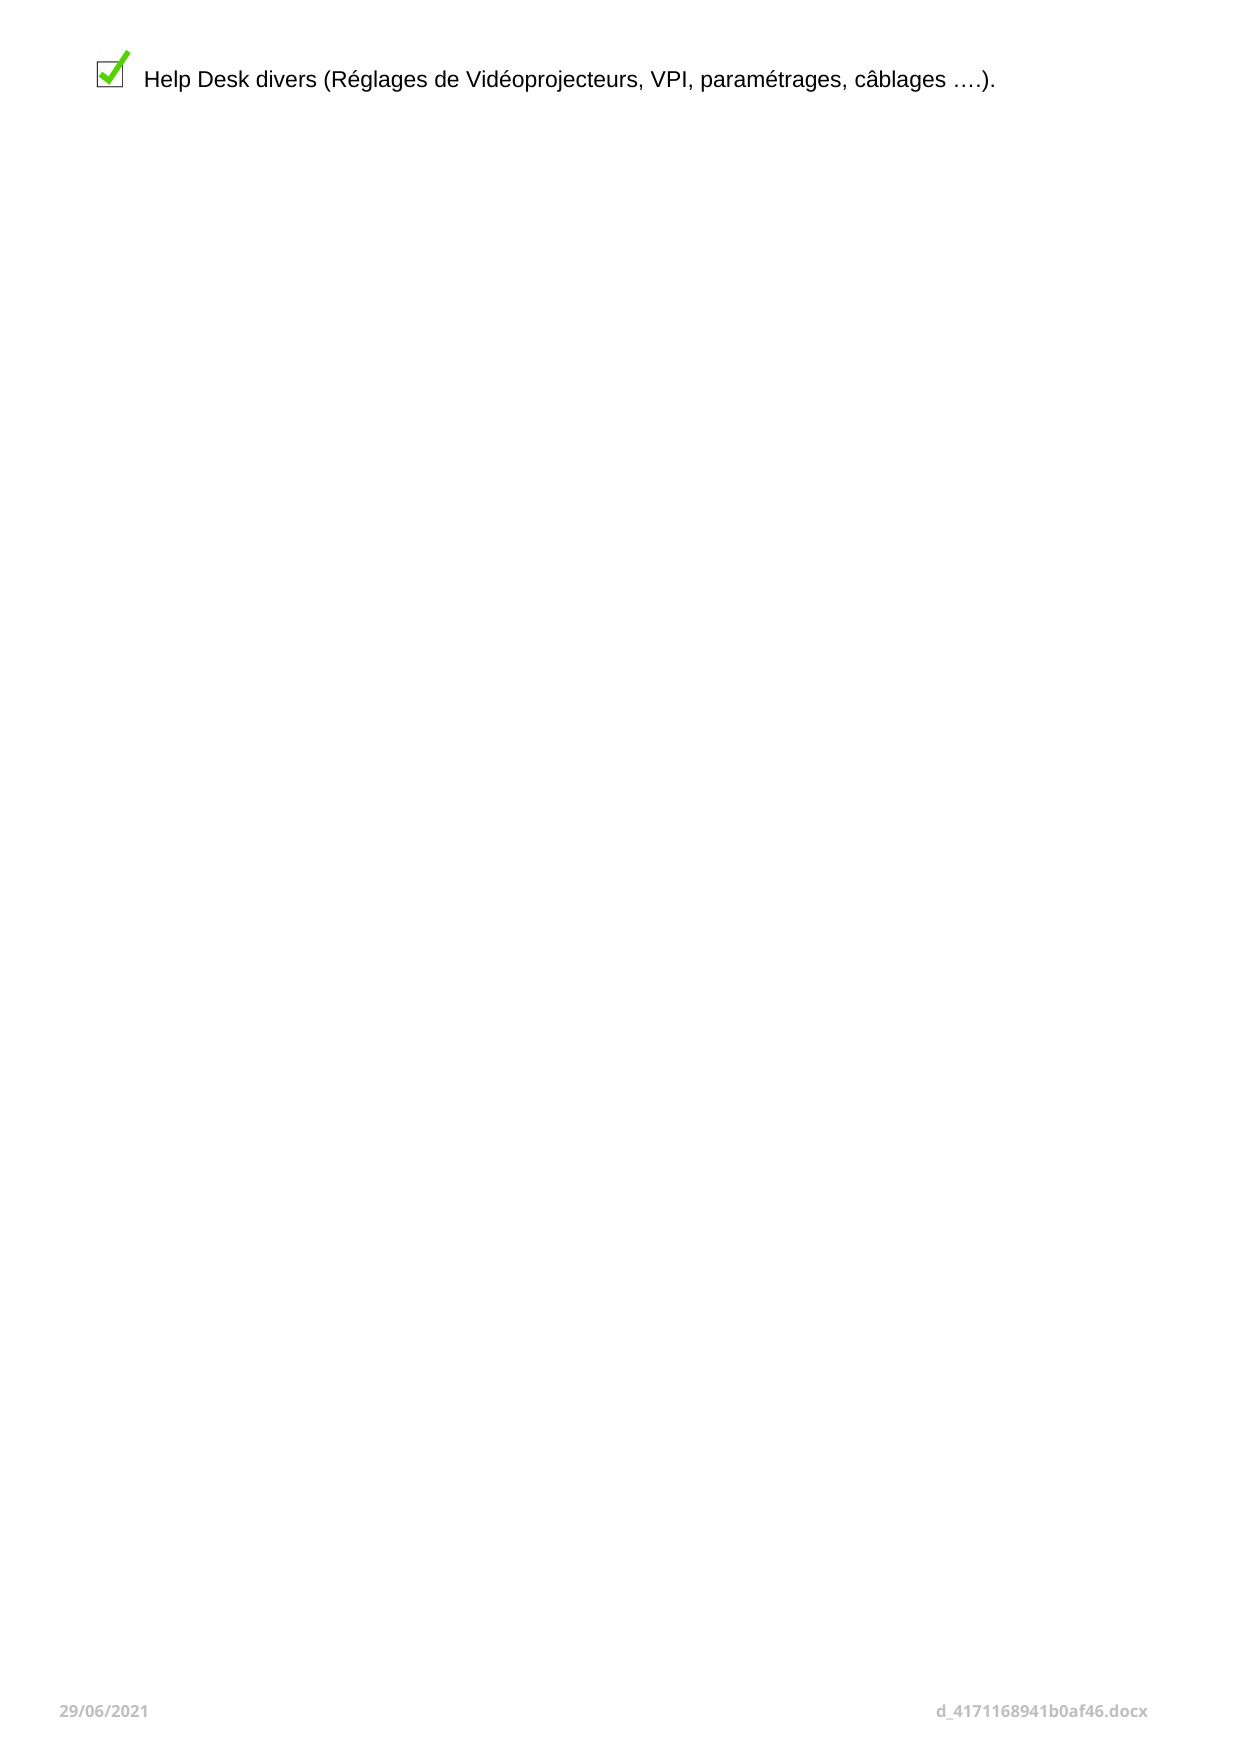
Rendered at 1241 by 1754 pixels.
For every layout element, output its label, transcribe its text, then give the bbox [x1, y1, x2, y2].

text Help Desk divers (Réglages de Vidéoprojecteurs, VPI, paramétrages, câblages ….). [97, 59, 1181, 94]
picture [96, 49, 131, 88]
